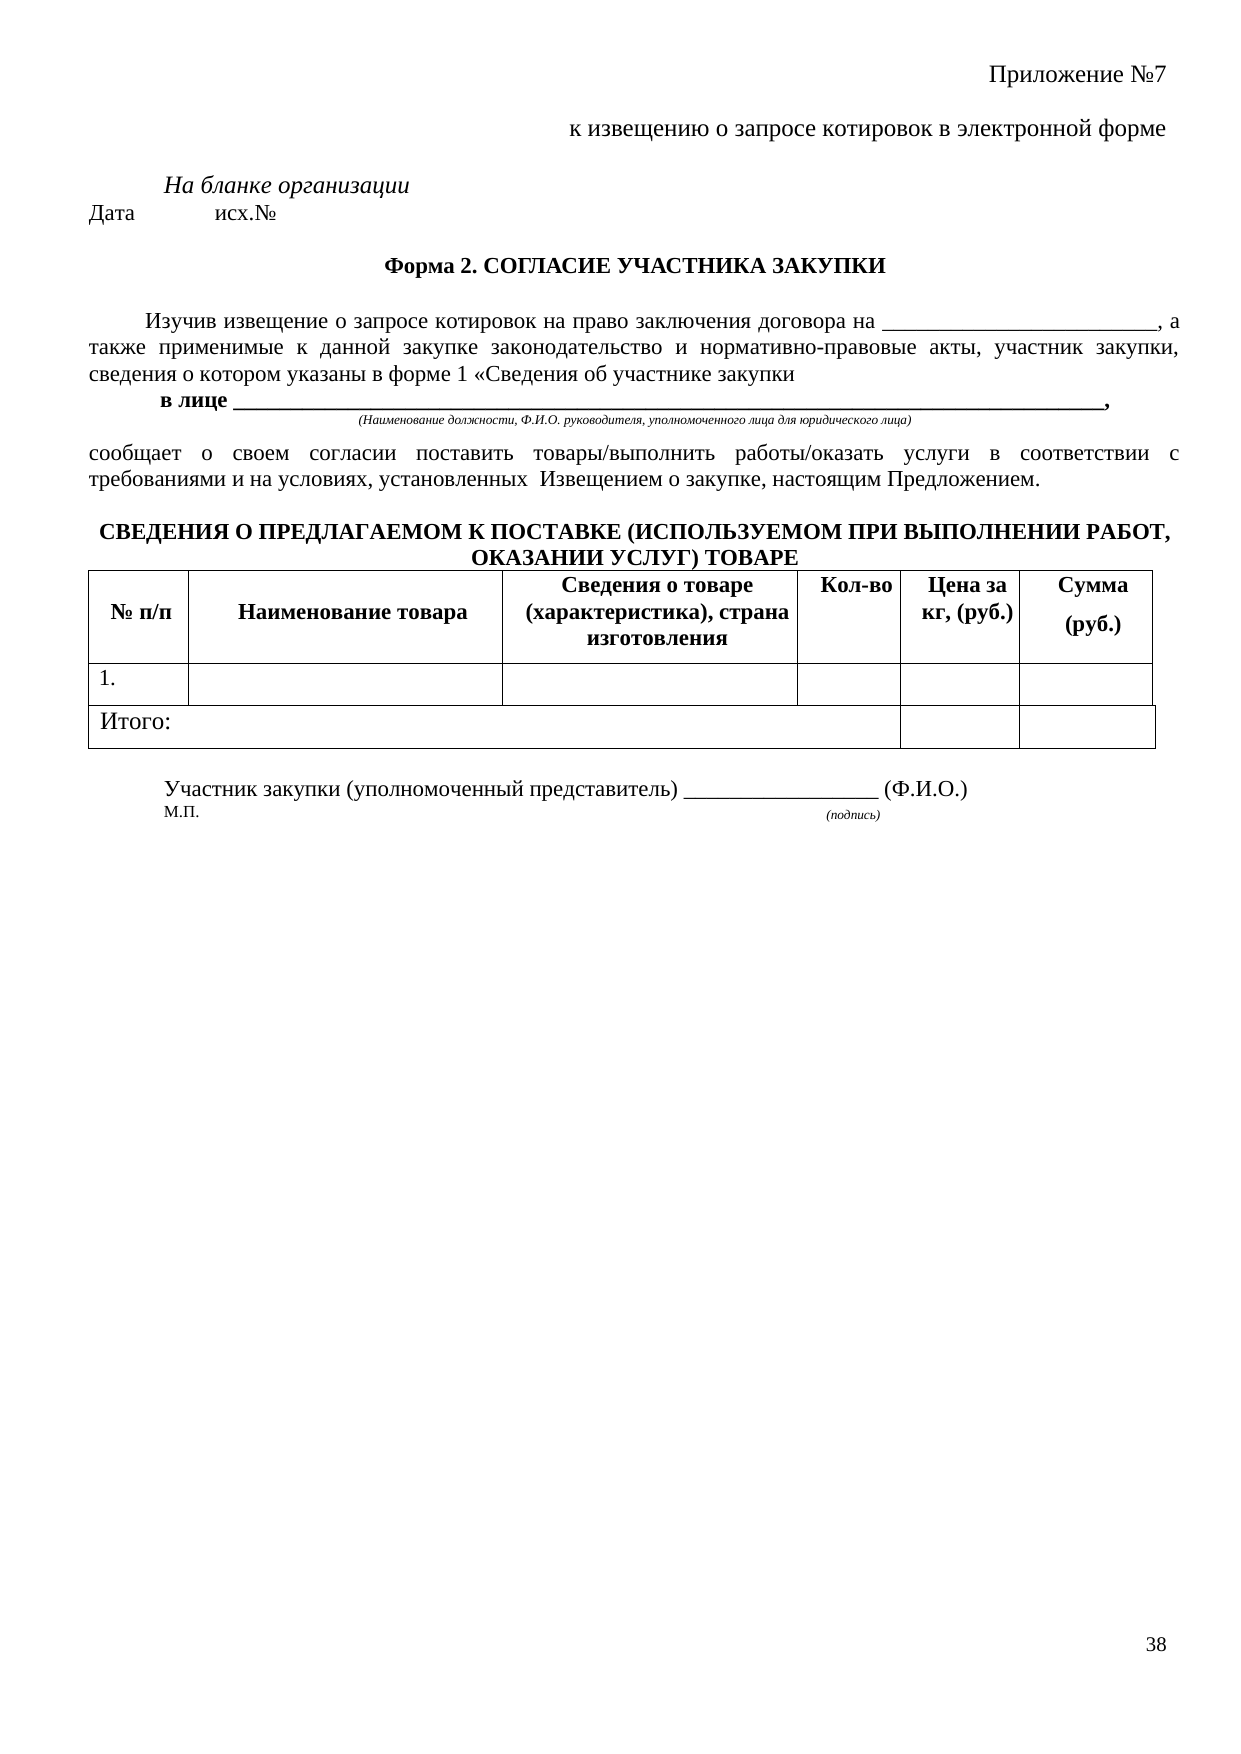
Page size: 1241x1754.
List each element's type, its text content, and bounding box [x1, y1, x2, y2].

table_cell [189, 664, 502, 705]
table_cell Итого: [89, 706, 900, 748]
table_header Сведения о товаре (характеристика), страна изготовления [503, 571, 797, 663]
table_header Сумма (руб.) [1020, 571, 1152, 663]
text Участник закупки (уполномоченный представитель) _________________ (Ф.И.О.) [89, 775, 1181, 801]
table_cell [901, 706, 1019, 748]
table_header Наименование товара [189, 571, 502, 663]
table_cell [503, 664, 797, 705]
text Приложение №7 [89, 59, 1166, 88]
table_cell [1020, 664, 1152, 705]
table_header Кол-во [798, 571, 900, 663]
text Изучив извещение о запросе котировок на право заключения договора на ________________________, а также применимые к данной закупке законодательство и нормативно-правовые акты, участник закупки, сведения о котором указаны в форме 1 «Сведения об участнике закупки [89, 307, 1181, 386]
text к извещению о запросе котировок в электронной форме [89, 113, 1166, 142]
text в лице ____________________________________________________________________________, [89, 386, 1181, 412]
table_cell 1. [89, 664, 188, 705]
table_header № п/п [89, 571, 188, 663]
table_cell [901, 664, 1019, 705]
table_cell [1020, 706, 1155, 748]
text На бланке организации [89, 170, 1166, 199]
text Форма 2. СОГЛАСИЕ УЧАСТНИКА ЗАКУПКИ [89, 252, 1181, 278]
text М.П. (подпись) [89, 801, 1181, 835]
text Дата исх.№ [89, 199, 1166, 225]
text (Наименование должности, Ф.И.О. руководителя, уполномоченного лица для юридического лица) [89, 412, 1181, 439]
table_header Цена за кг, (руб.) [901, 571, 1019, 663]
text сообщает о своем согласии поставить товары/выполнить работы/оказать услуги в соответствии с требованиями и на условиях, установленных Извещением о закупке, настоящим Предложением. [89, 439, 1181, 491]
text СВЕДЕНИЯ О ПРЕДЛАГАЕМОМ К ПОСТАВКЕ (ИСПОЛЬЗУЕМОМ ПРИ ВЫПОЛНЕНИИ РАБОТ, ОКАЗАНИИ УСЛУГ) ТОВАРЕ [89, 518, 1181, 570]
table_cell [798, 664, 900, 705]
